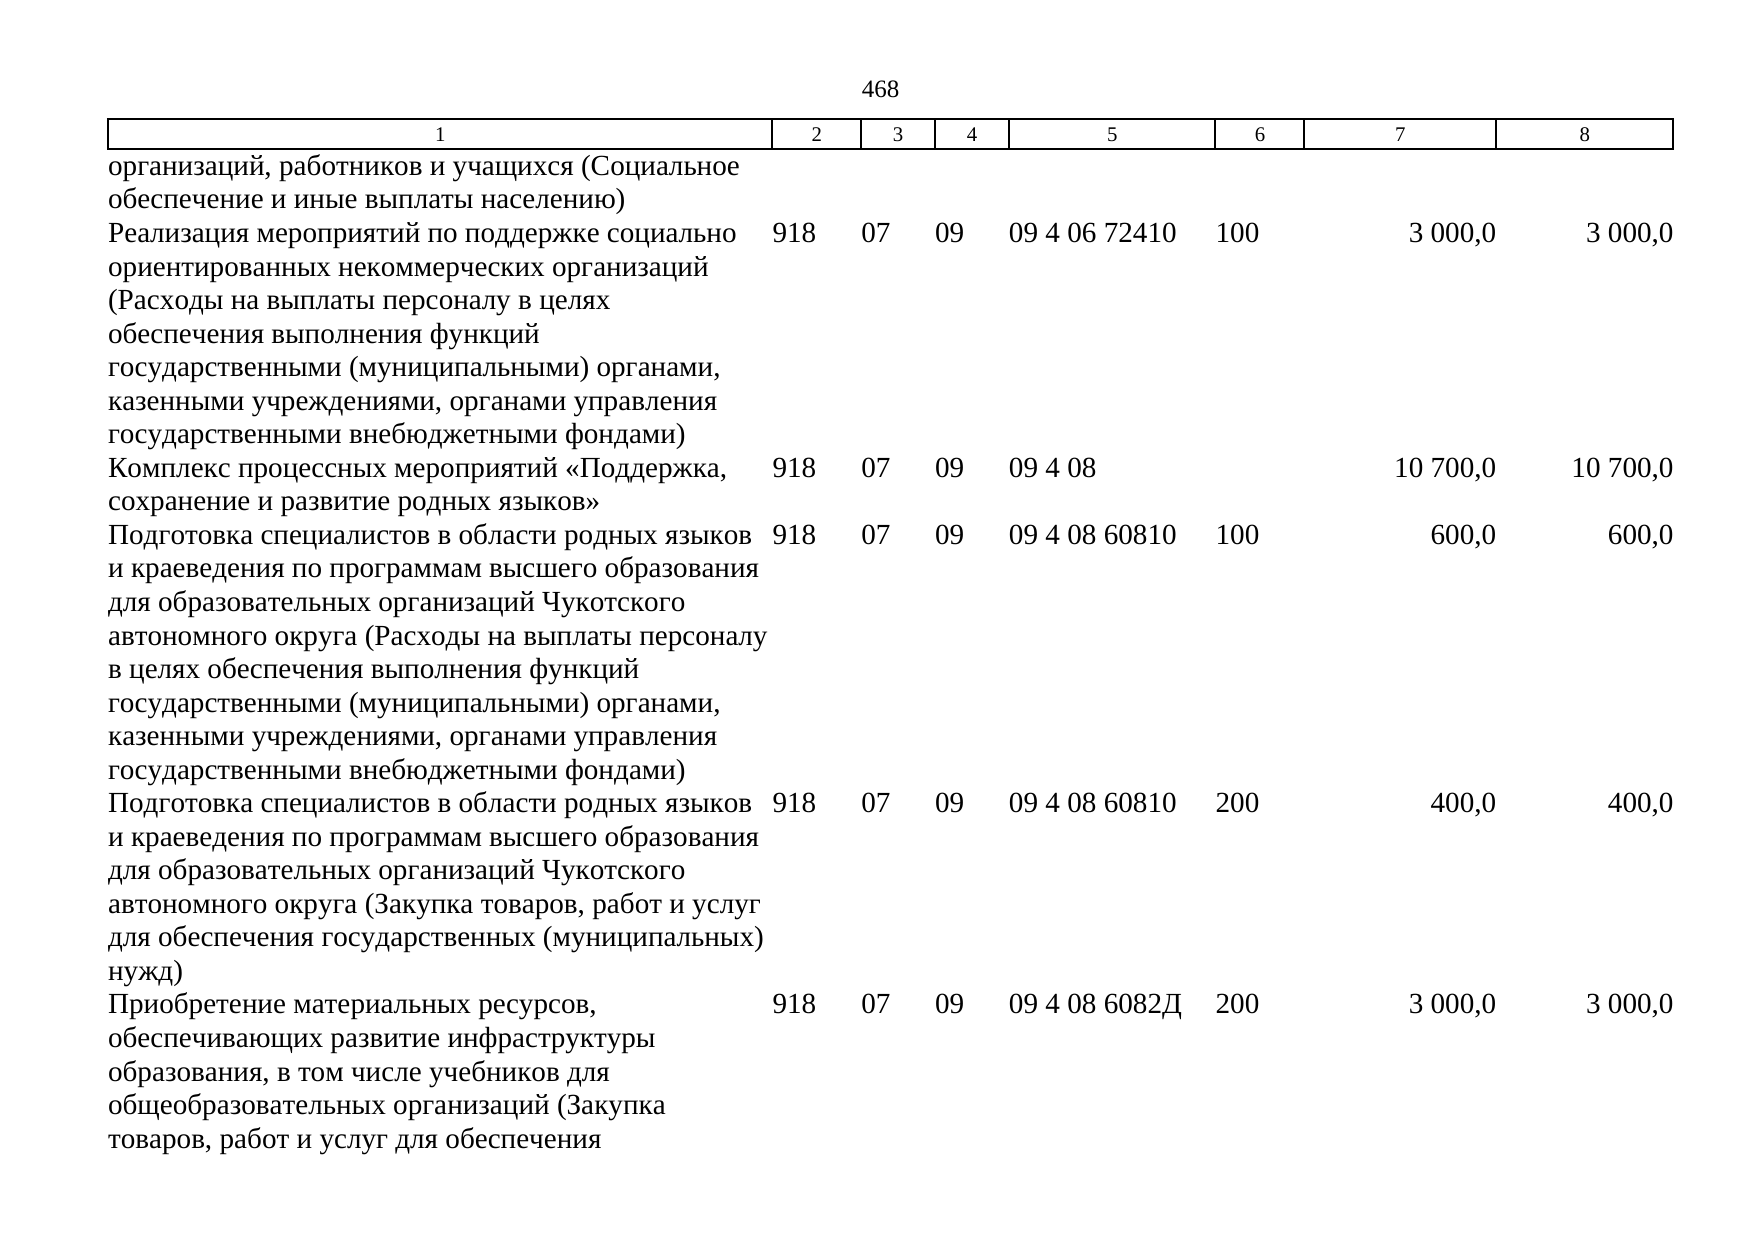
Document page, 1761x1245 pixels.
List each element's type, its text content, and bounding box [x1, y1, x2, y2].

table_header 2 [773, 120, 860, 148]
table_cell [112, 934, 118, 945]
table_header 5 [1010, 120, 1214, 148]
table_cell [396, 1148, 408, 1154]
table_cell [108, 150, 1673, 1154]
table_header 4 [936, 120, 1008, 148]
table_header 7 [1305, 120, 1495, 148]
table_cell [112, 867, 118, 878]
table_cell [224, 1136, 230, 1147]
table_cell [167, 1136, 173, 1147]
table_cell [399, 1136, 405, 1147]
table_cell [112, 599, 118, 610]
table_header 3 [862, 120, 934, 148]
table_header 1 [109, 120, 771, 148]
table_header 8 [1497, 120, 1672, 148]
table_header 6 [1216, 120, 1303, 148]
